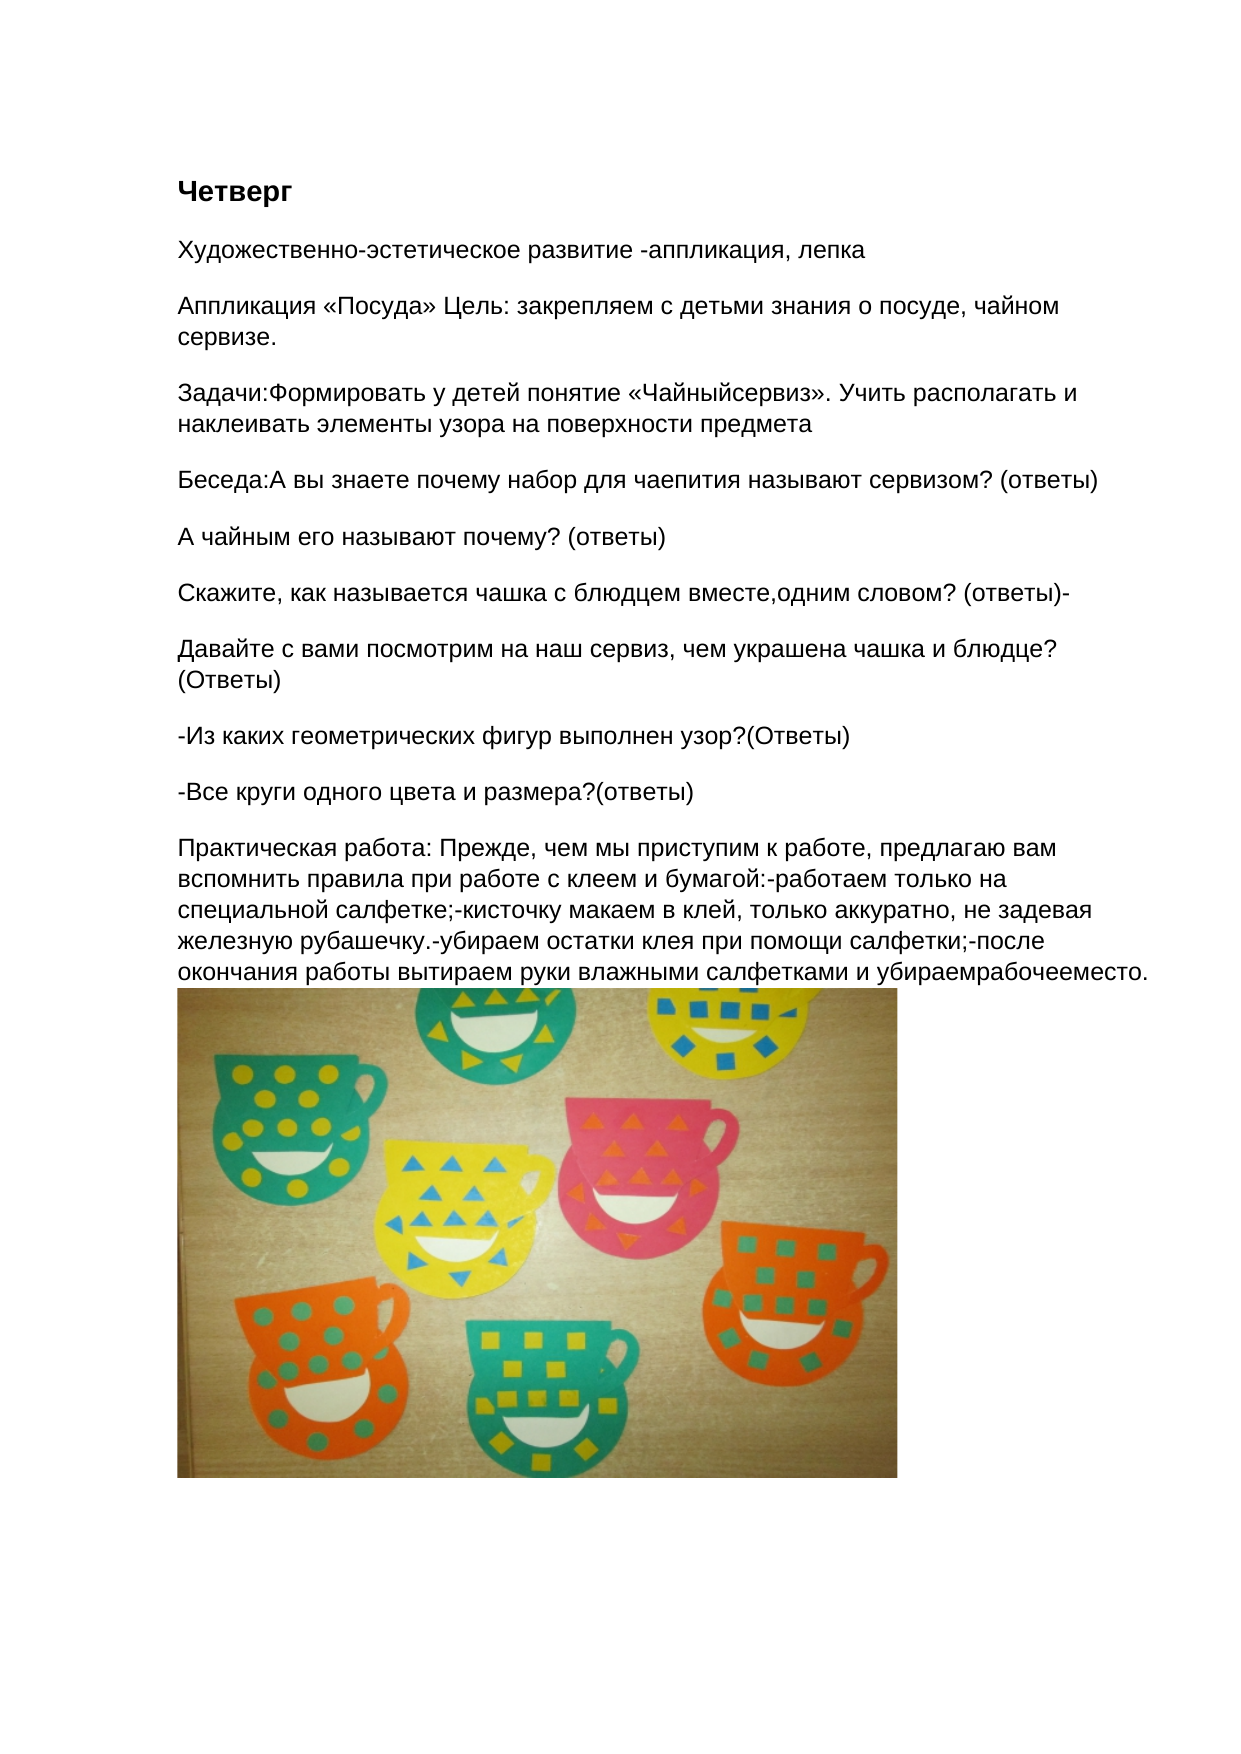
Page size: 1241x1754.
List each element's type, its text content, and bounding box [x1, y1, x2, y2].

text Четверг [177, 174, 1152, 208]
picture [177, 988, 898, 1478]
text Давайте с вами посмотрим на наш сервиз, чем украшена чашка и блюдце?(Ответы) [177, 634, 1152, 693]
text -Из каких геометрических фигур выполнен узор?(Ответы) [177, 721, 1152, 749]
text А чайным его называют почему? (ответы) [177, 522, 1152, 550]
text Художественно-эстетическое развитие -аппликация, лепка [177, 235, 1152, 264]
text Аппликация «Посуда» Цель: закрепляем с детьми знания о посуде, чайном сервизе. [177, 291, 1152, 351]
text Скажите, как называется чашка с блюдцем вместе,одним словом? (ответы)- [177, 578, 1152, 606]
text -Все круги одного цвета и размера?(ответы) [177, 777, 1152, 806]
text Беседа:А вы знаете почему набор для чаепития называют сервизом? (ответы) [177, 466, 1152, 494]
text Задачи:Формировать у детей понятие «Чайныйсервиз». Учить располагать и наклеивать элементы узора на поверхности предмета [177, 378, 1152, 438]
